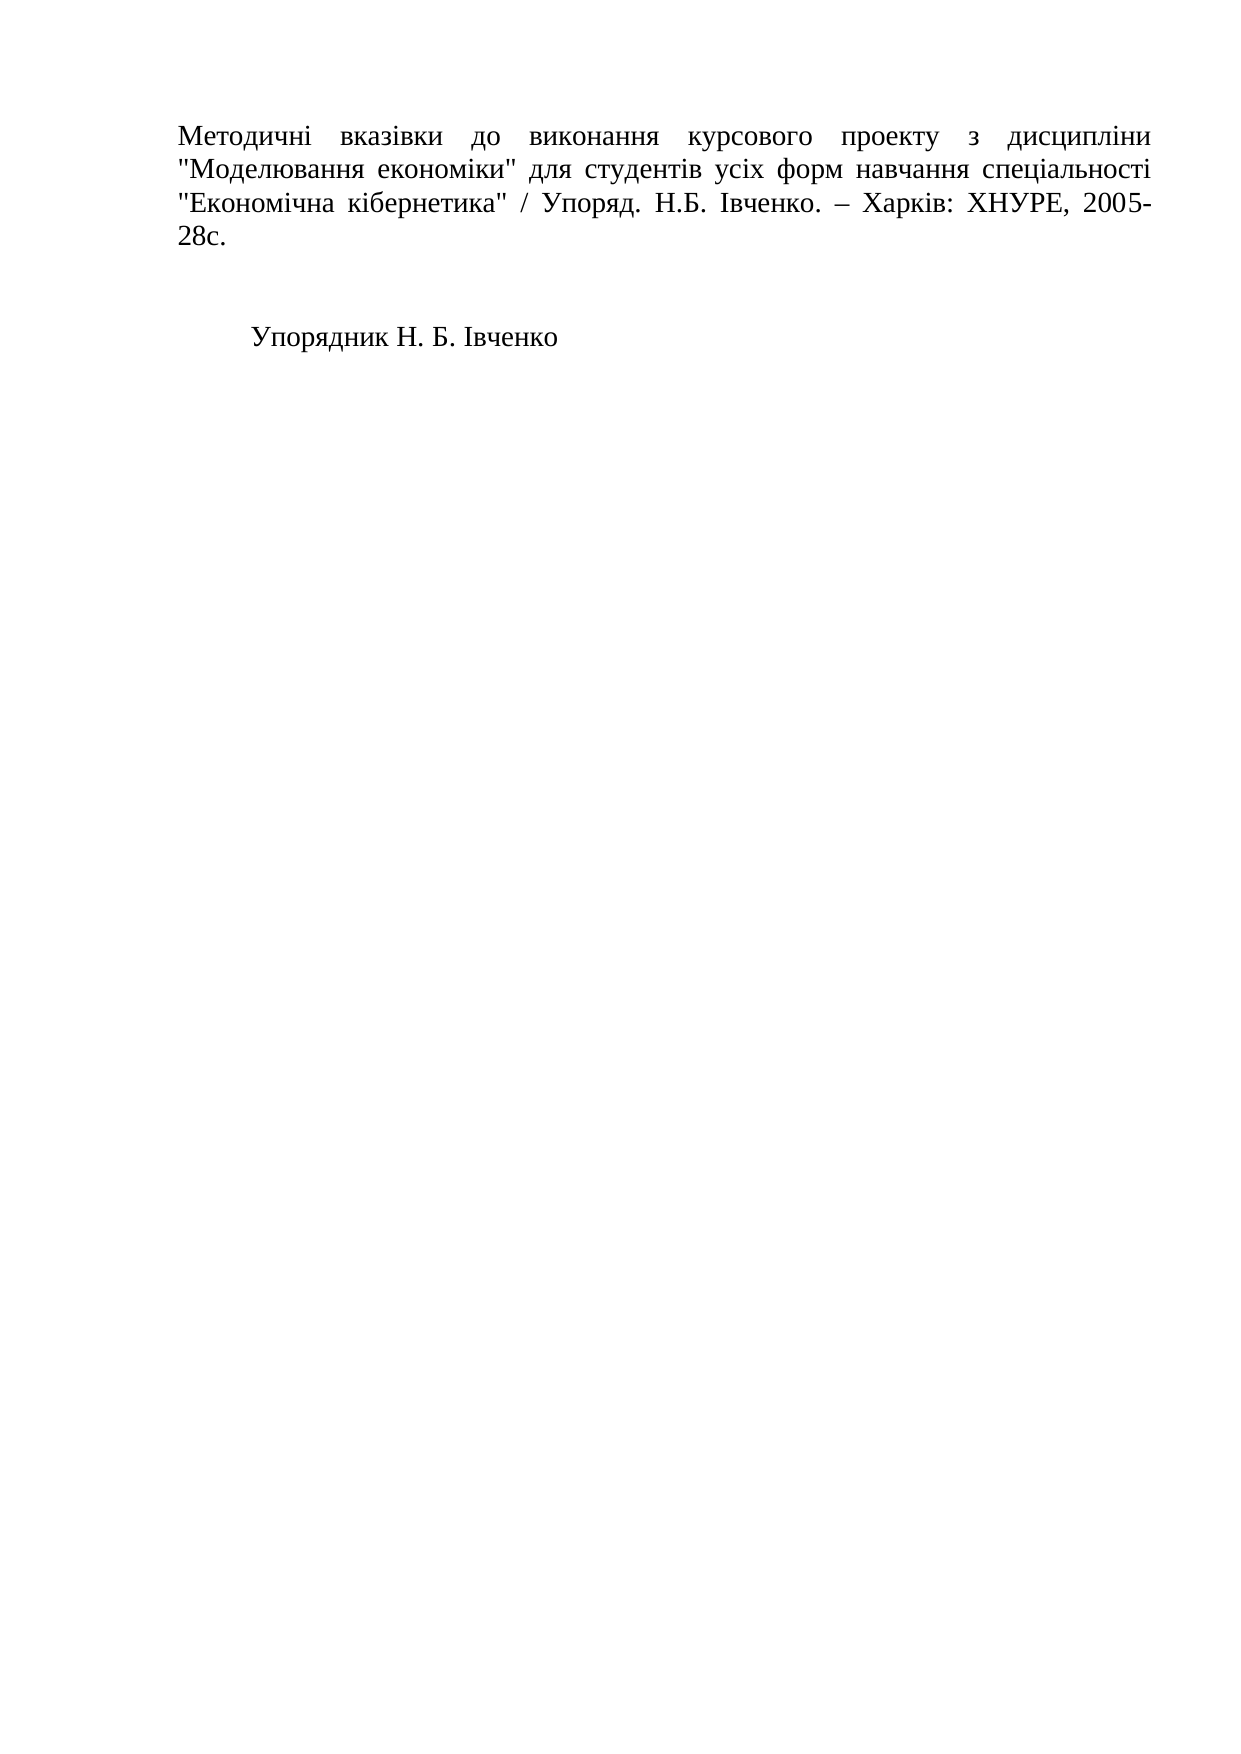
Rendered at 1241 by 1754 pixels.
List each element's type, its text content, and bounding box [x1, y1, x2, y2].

text Упорядник Н. Б. Івченко [177, 319, 1152, 353]
